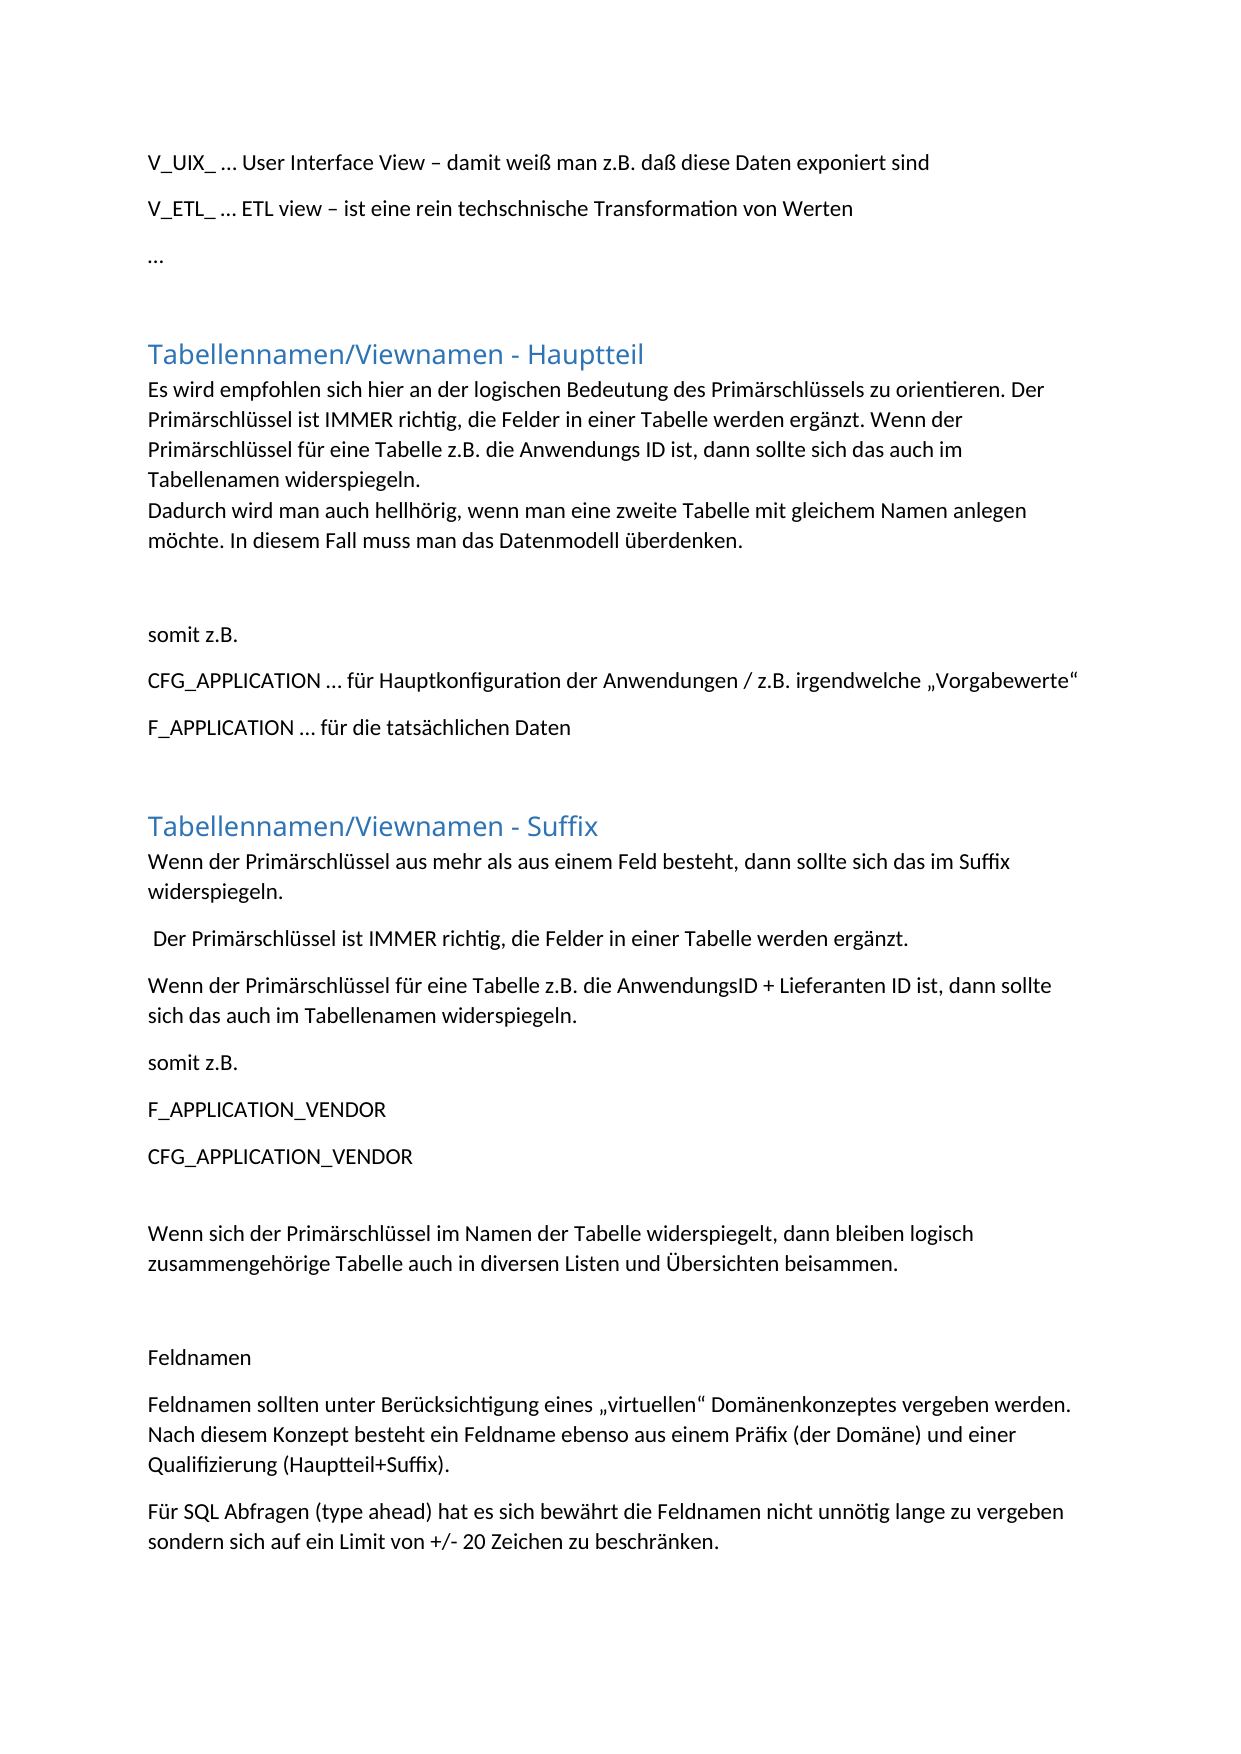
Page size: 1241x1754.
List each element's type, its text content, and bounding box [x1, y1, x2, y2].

text … [148, 241, 1093, 269]
text Wenn der Primärschlüssel aus mehr als aus einem Feld besteht, dann sollte sich das im Suffix widerspiegeln. [148, 847, 1093, 905]
text Der Primärschlüssel ist IMMER richtig, die Felder in einer Tabelle werden ergänzt. [148, 924, 1093, 952]
text Wenn sich der Primärschlüssel im Namen der Tabelle widerspiegelt, dann bleiben logisch zusammengehörige Tabelle auch in diversen Listen und Übersichten beisammen. [148, 1219, 1093, 1277]
text Wenn der Primärschlüssel für eine Tabelle z.B. die AnwendungsID + Lieferanten ID ist, dann sollte sich das auch im Tabellenamen widerspiegeln. [148, 971, 1093, 1029]
text V_ETL_ … ETL view – ist eine rein techschnische Transformation von Werten [148, 194, 1093, 222]
text V_UIX_ … User Interface View – damit weiß man z.B. daß diese Daten exponiert sind [148, 148, 1093, 176]
subtitle Tabellennamen/Viewnamen - Hauptteil [148, 335, 1093, 372]
text F_APPLICATION … für die tatsächlichen Daten [148, 713, 1093, 741]
text somit z.B. [148, 1048, 1093, 1076]
text somit z.B. [148, 620, 1093, 648]
text CFG_APPLICATION_VENDOR [148, 1142, 1093, 1200]
text Für SQL Abfragen (type ahead) hat es sich bewährt die Feldnamen nicht unnötig lange zu vergeben sondern sich auf ein Limit von +/- 20 Zeichen zu beschränken. [148, 1497, 1093, 1555]
text CFG_APPLICATION … für Hauptkonfiguration der Anwendungen / z.B. irgendwelche „Vorgabewerte“ [148, 667, 1093, 694]
text Es wird empfohlen sich hier an der logischen Bedeutung des Primärschlüssels zu orientieren. Der Primärschlüssel ist IMMER richtig, die Felder in einer Tabelle werden ergänzt. Wenn der Primärschlüssel für eine Tabelle z.B. die Anwendungs ID ist, dann sollte sich das auch im Tabellenamen widerspiegeln. Dadurch wird man auch hellhörig, wenn man eine zweite Tabelle mit gleichem Namen anlegen möchte. In diesem Fall muss man das Datenmodell überdenken. [148, 375, 1093, 554]
text F_APPLICATION_VENDOR [148, 1095, 1093, 1123]
text Feldnamen [148, 1343, 1093, 1371]
subtitle Tabellennamen/Viewnamen - Suffix [148, 807, 1093, 844]
text Feldnamen sollten unter Berücksichtigung eines „virtuellen“ Domänenkonzeptes vergeben werden. Nach diesem Konzept besteht ein Feldname ebenso aus einem Präfix (der Domäne) und einer Qualifizierung (Hauptteil+Suffix). [148, 1390, 1093, 1478]
